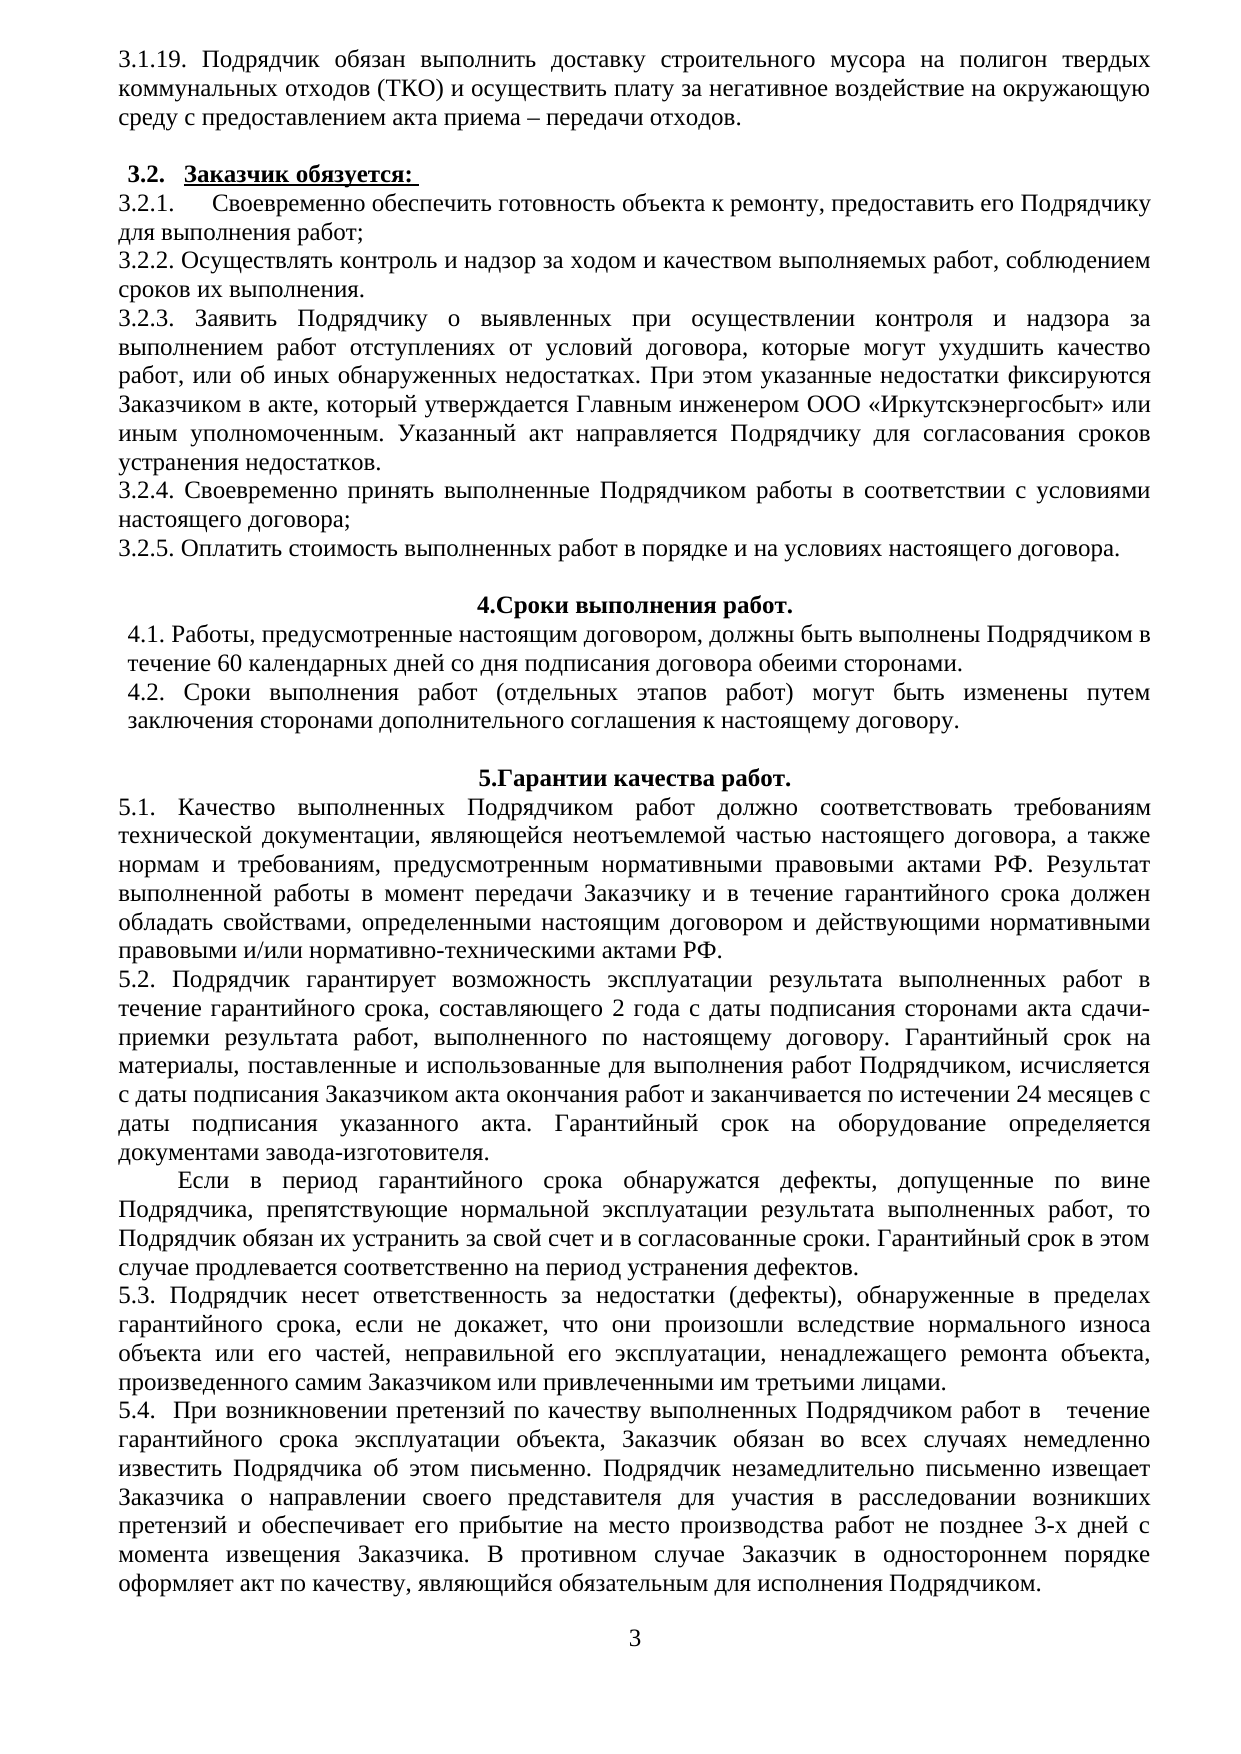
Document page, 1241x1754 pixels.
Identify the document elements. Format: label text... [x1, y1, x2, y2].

text Если в период гарантийного срока обнаружатся дефекты, допущенные по вине Подрядчика, препятствующие нормальной эксплуатации результата выполненных работ, то Подрядчик обязан их устранить за свой счет и в согласованные сроки. Гарантийный срок в этом случае продлевается соответственно на период устранения дефектов. [118, 1166, 1152, 1281]
list Заказчик обязуется: [127, 159, 1152, 188]
text 3.2.4. Своевременно принять выполненные Подрядчиком работы в соответствии с условиями настоящего договора; [118, 476, 1152, 533]
text 5.4. При возникновении претензий по качеству выполненных Подрядчиком работ в течение гарантийного срока эксплуатации объекта, Заказчик обязан во всех случаях немедленно известить Подрядчика об этом письменно. Подрядчик незамедлительно письменно извещает Заказчика о направлении своего представителя для участия в расследовании возникших претензий и обеспечивает его прибытие на место производства работ не позднее 3-х дней с момента извещения Заказчика. В противном случае Заказчик в одностороннем порядке оформляет акт по качеству, являющийся обязательным для исполнения Подрядчиком. [118, 1396, 1152, 1597]
text 4.1. Работы, предусмотренные настоящим договором, должны быть выполнены Подрядчиком в течение 60 календарных дней со дня подписания договора обеими сторонами. [127, 619, 1152, 677]
text 3.2.3. Заявить Подрядчику о выявленных при осуществлении контроля и надзора за выполнением работ отступлениях от условий договора, которые могут ухудшить качество работ, или об иных обнаруженных недостатках. При этом указанные недостатки фиксируются Заказчиком в акте, который утверждается Главным инженером ООО «Иркутскэнергосбыт» или иным уполномоченным. Указанный акт направляется Подрядчику для согласования сроков устранения недостатков. [118, 303, 1152, 476]
text 4.Сроки выполнения работ. [118, 591, 1152, 619]
text 5.2. Подрядчик гарантирует возможность эксплуатации результата выполненных работ в течение гарантийного срока, составляющего 2 года с даты подписания сторонами акта сдачи-приемки результата работ, выполненного по настоящему договору. Гарантийный срок на материалы, поставленные и использованные для выполнения работ Подрядчиком, исчисляется с даты подписания Заказчиком акта окончания работ и заканчивается по истечении 24 месяцев с даты подписания указанного акта. Гарантийный срок на оборудование определяется документами завода-изготовителя. [118, 964, 1152, 1166]
text 3.1.19. Подрядчик обязан выполнить доставку строительного мусора на полигон твердых коммунальных отходов (ТКО) и осуществить плату за негативное воздействие на окружающую среду с предоставлением акта приема – передачи отходов. [118, 44, 1152, 131]
text 3.2.5. Оплатить стоимость выполненных работ в порядке и на условиях настоящего договора. [118, 533, 1152, 562]
text 4.2. Сроки выполнения работ (отдельных этапов работ) могут быть изменены путем заключения сторонами дополнительного соглашения к настоящему договору. [127, 677, 1152, 734]
list Своевременно обеспечить готовность объекта к ремонту, предоставить его Подрядчику для выполнения работ; [118, 188, 1152, 246]
text 5.Гарантии качества работ. [118, 763, 1152, 792]
text 5.3. Подрядчик несет ответственность за недостатки (дефекты), обнаруженные в пределах гарантийного срока, если не докажет, что они произошли вследствие нормального износа объекта или его частей, неправильной его эксплуатации, ненадлежащего ремонта объекта, произведенного самим Заказчиком или привлеченными им третьими лицами. [118, 1281, 1152, 1396]
text 5.1. Качество выполненных Подрядчиком работ должно соответствовать требованиям технической документации, являющейся неотъемлемой частью настоящего договора, а также нормам и требованиям, предусмотренным нормативными правовыми актами РФ. Результат выполненной работы в момент передачи Заказчику и в течение гарантийного срока должен обладать свойствами, определенными настоящим договором и действующими нормативными правовыми и/или нормативно-техническими актами РФ. [118, 792, 1152, 964]
text 3.2.2. Осуществлять контроль и надзор за ходом и качеством выполняемых работ, соблюдением сроков их выполнения. [118, 246, 1152, 303]
